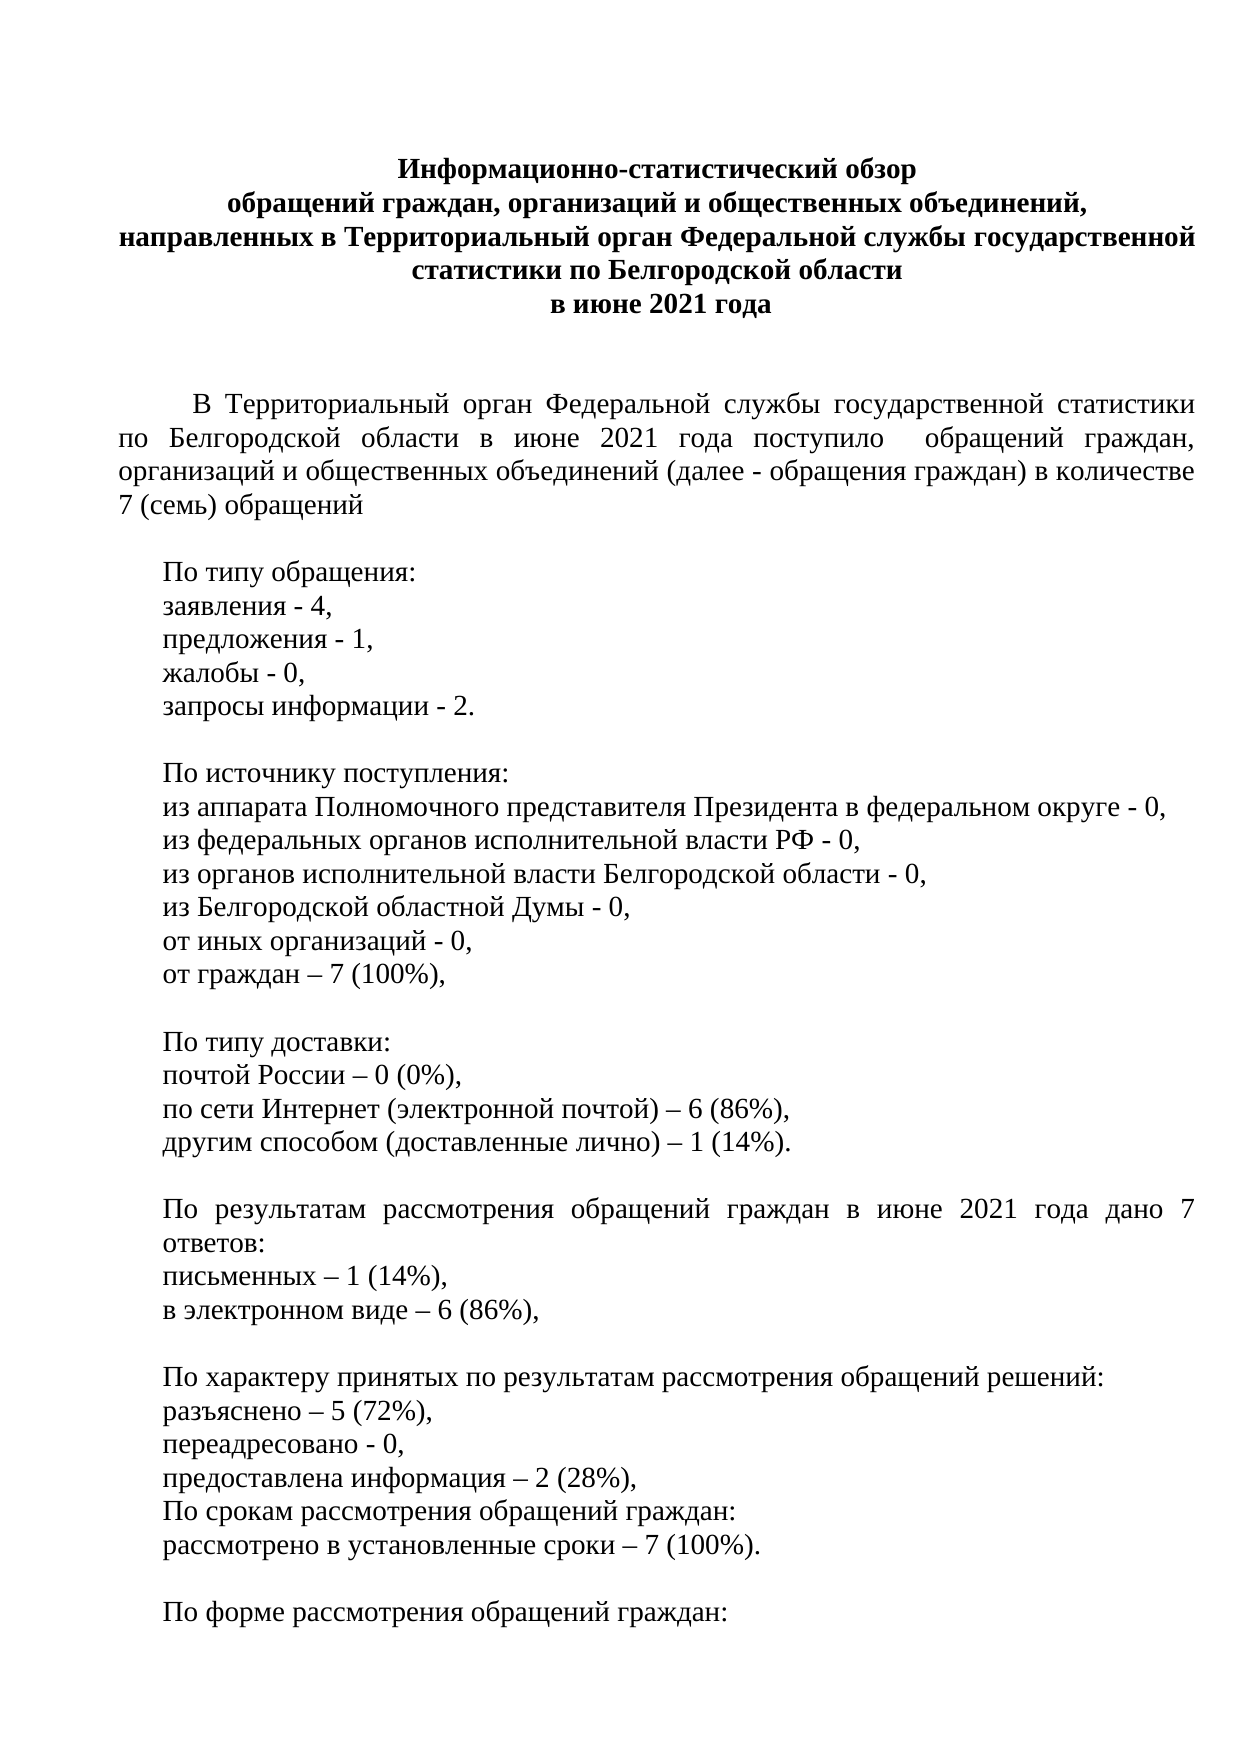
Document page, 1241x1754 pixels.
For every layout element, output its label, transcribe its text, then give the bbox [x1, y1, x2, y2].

text предоставлена информация – 2 (28%), [118, 1460, 1196, 1493]
text письменных – 1 (14%), [118, 1258, 1196, 1292]
text рассмотрено в установленные сроки – 7 (100%). [118, 1527, 1196, 1560]
text По типу доставки: [118, 1024, 1196, 1057]
text в июне 2021 года [118, 286, 1196, 319]
text заявления - 4, [118, 588, 1196, 621]
text По источнику поступления: [118, 755, 1196, 789]
text обращений граждан, организаций и общественных объединений, [118, 185, 1196, 219]
text переадресовано - 0, [118, 1426, 1196, 1460]
text от граждан – 7 (100%), [118, 957, 1196, 990]
text По характеру принятых по результатам рассмотрения обращений решений: [118, 1359, 1196, 1393]
text жалобы - 0, [118, 655, 1196, 688]
text запросы информации - 2. [118, 688, 1196, 722]
text разъяснено – 5 (72%), [118, 1393, 1196, 1426]
text из федеральных органов исполнительной власти РФ - 0, [118, 822, 1196, 856]
text из органов исполнительной власти Белгородской области - 0, [118, 856, 1196, 889]
text Информационно-статистический обзор [118, 152, 1196, 185]
text из аппарата Полномочного представителя Президента в федеральном округе - 0, [118, 789, 1196, 822]
text По типу обращения: [118, 554, 1196, 588]
text другим способом (доставленные лично) – 1 (14%). [118, 1124, 1196, 1158]
text По форме рассмотрения обращений граждан: [118, 1594, 1196, 1627]
text По результатам рассмотрения обращений граждан в июне 2021 года дано 7 ответов: [162, 1191, 1196, 1258]
text В Территориальный орган Федеральной службы государственной статистики по Белгородской области в июне 2021 года поступило обращений граждан, организаций и общественных объединений (далее - обращения граждан) в количестве 7 (семь) обращений [118, 386, 1196, 521]
text предложения - 1, [118, 621, 1196, 655]
text из Белгородской областной Думы - 0, [118, 889, 1196, 923]
text по сети Интернет (электронной почтой) – 6 (86%), [118, 1091, 1196, 1124]
text от иных организаций - 0, [118, 923, 1196, 957]
text в электронном виде – 6 (86%), [118, 1292, 1196, 1326]
text почтой России – 0 (0%), [118, 1057, 1196, 1091]
text По срокам рассмотрения обращений граждан: [118, 1493, 1196, 1527]
text направленных в Территориальный орган Федеральной службы государственной статистики по Белгородской области [118, 219, 1196, 286]
